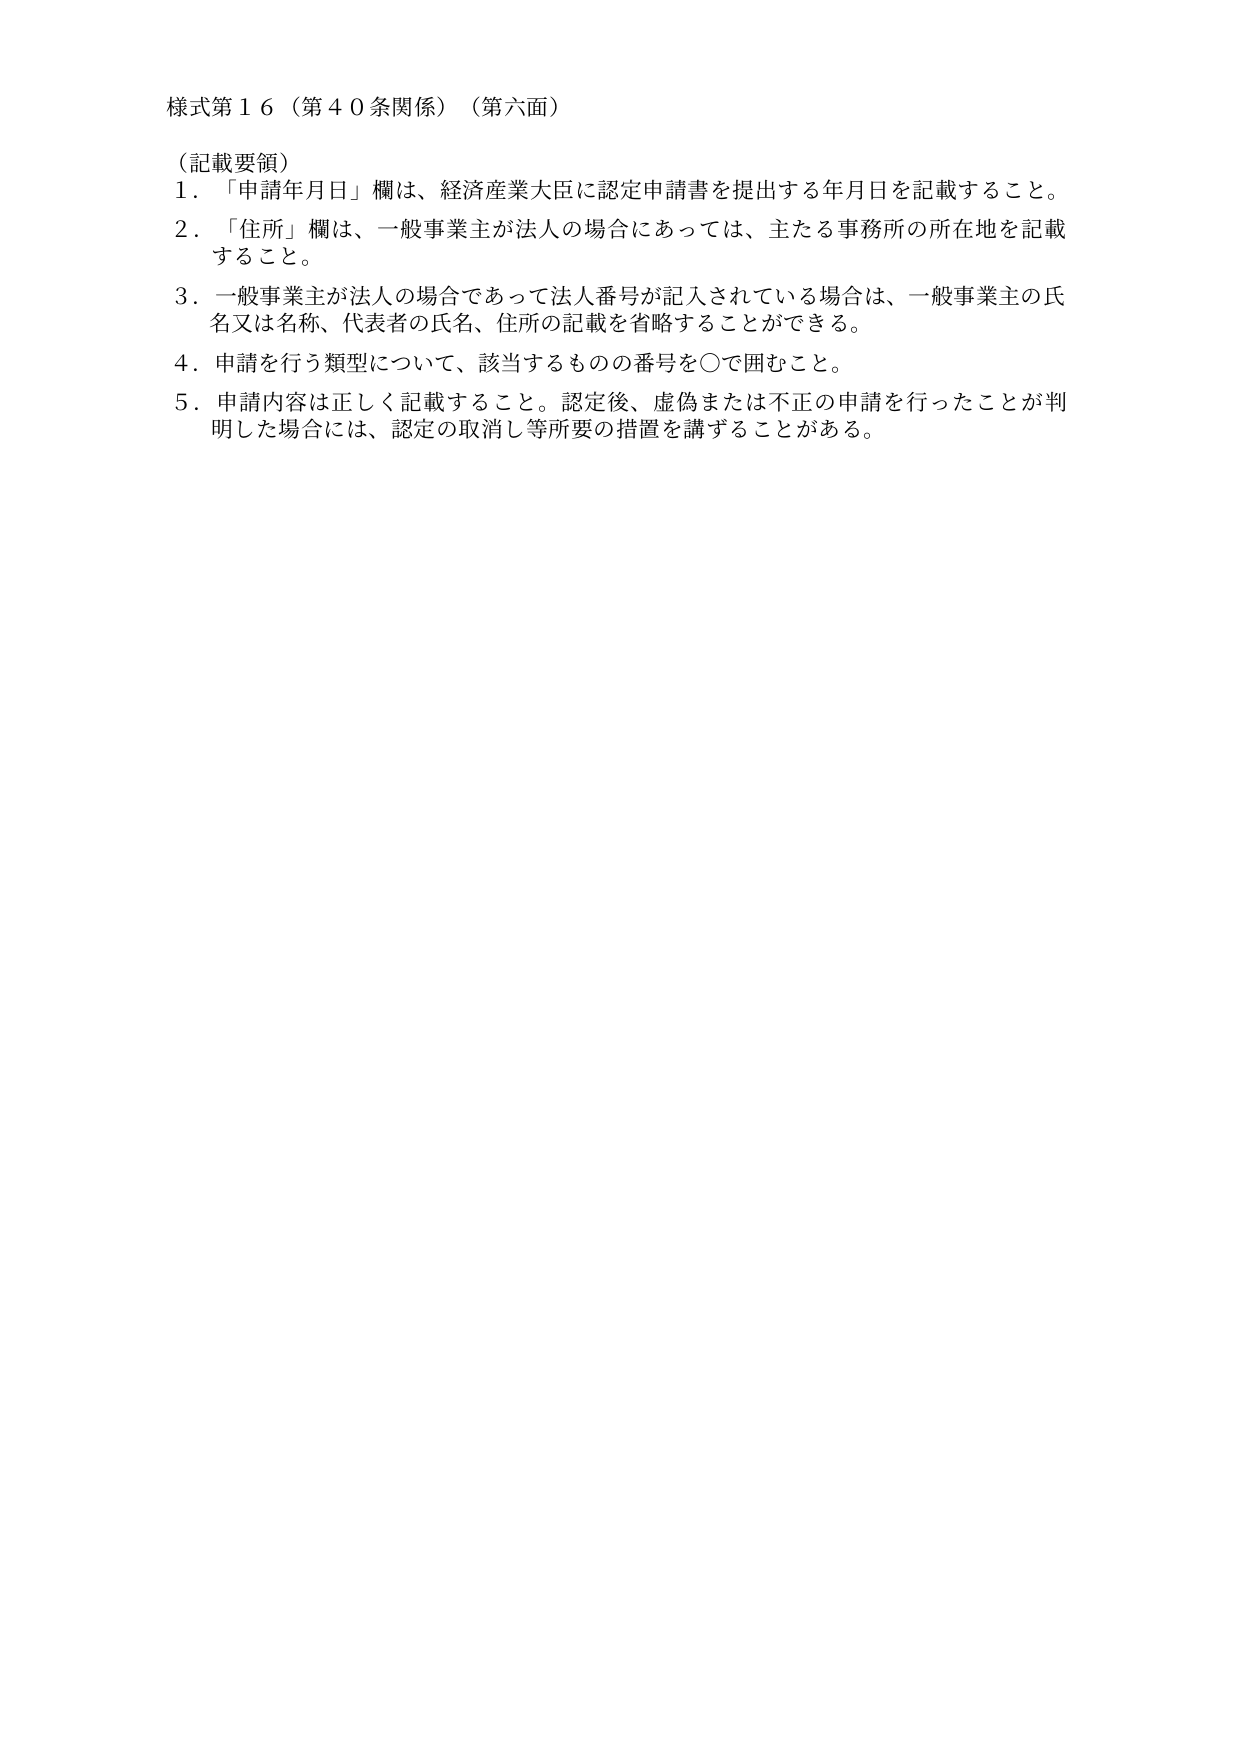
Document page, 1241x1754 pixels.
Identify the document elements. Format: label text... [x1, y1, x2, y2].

text ２．「住所」欄は、一般事業主が法人の場合にあっては、主たる事務所の所在地を記載すること。 [170, 216, 1067, 270]
text （記載要領） [167, 149, 996, 176]
text １．「申請年月日」欄は、経済産業大臣に認定申請書を提出する年月日を記載すること。 [170, 176, 1067, 203]
text ３．一般事業主が法人の場合であって法人番号が記入されている場合は、一般事業主の氏名又は名称、代表者の氏名、住所の記載を省略することができる。 [170, 283, 1067, 337]
text ４．申請を行う類型について、該当するものの番号を○で囲むこと。 [170, 349, 1067, 376]
text 様式第１６（第４０条関係）（第六面） [167, 89, 1070, 122]
text ５．申請内容は正しく記載すること。認定後、虚偽または不正の申請を行ったことが判明した場合には、認定の取消し等所要の措置を講ずることがある。 [170, 389, 1067, 443]
